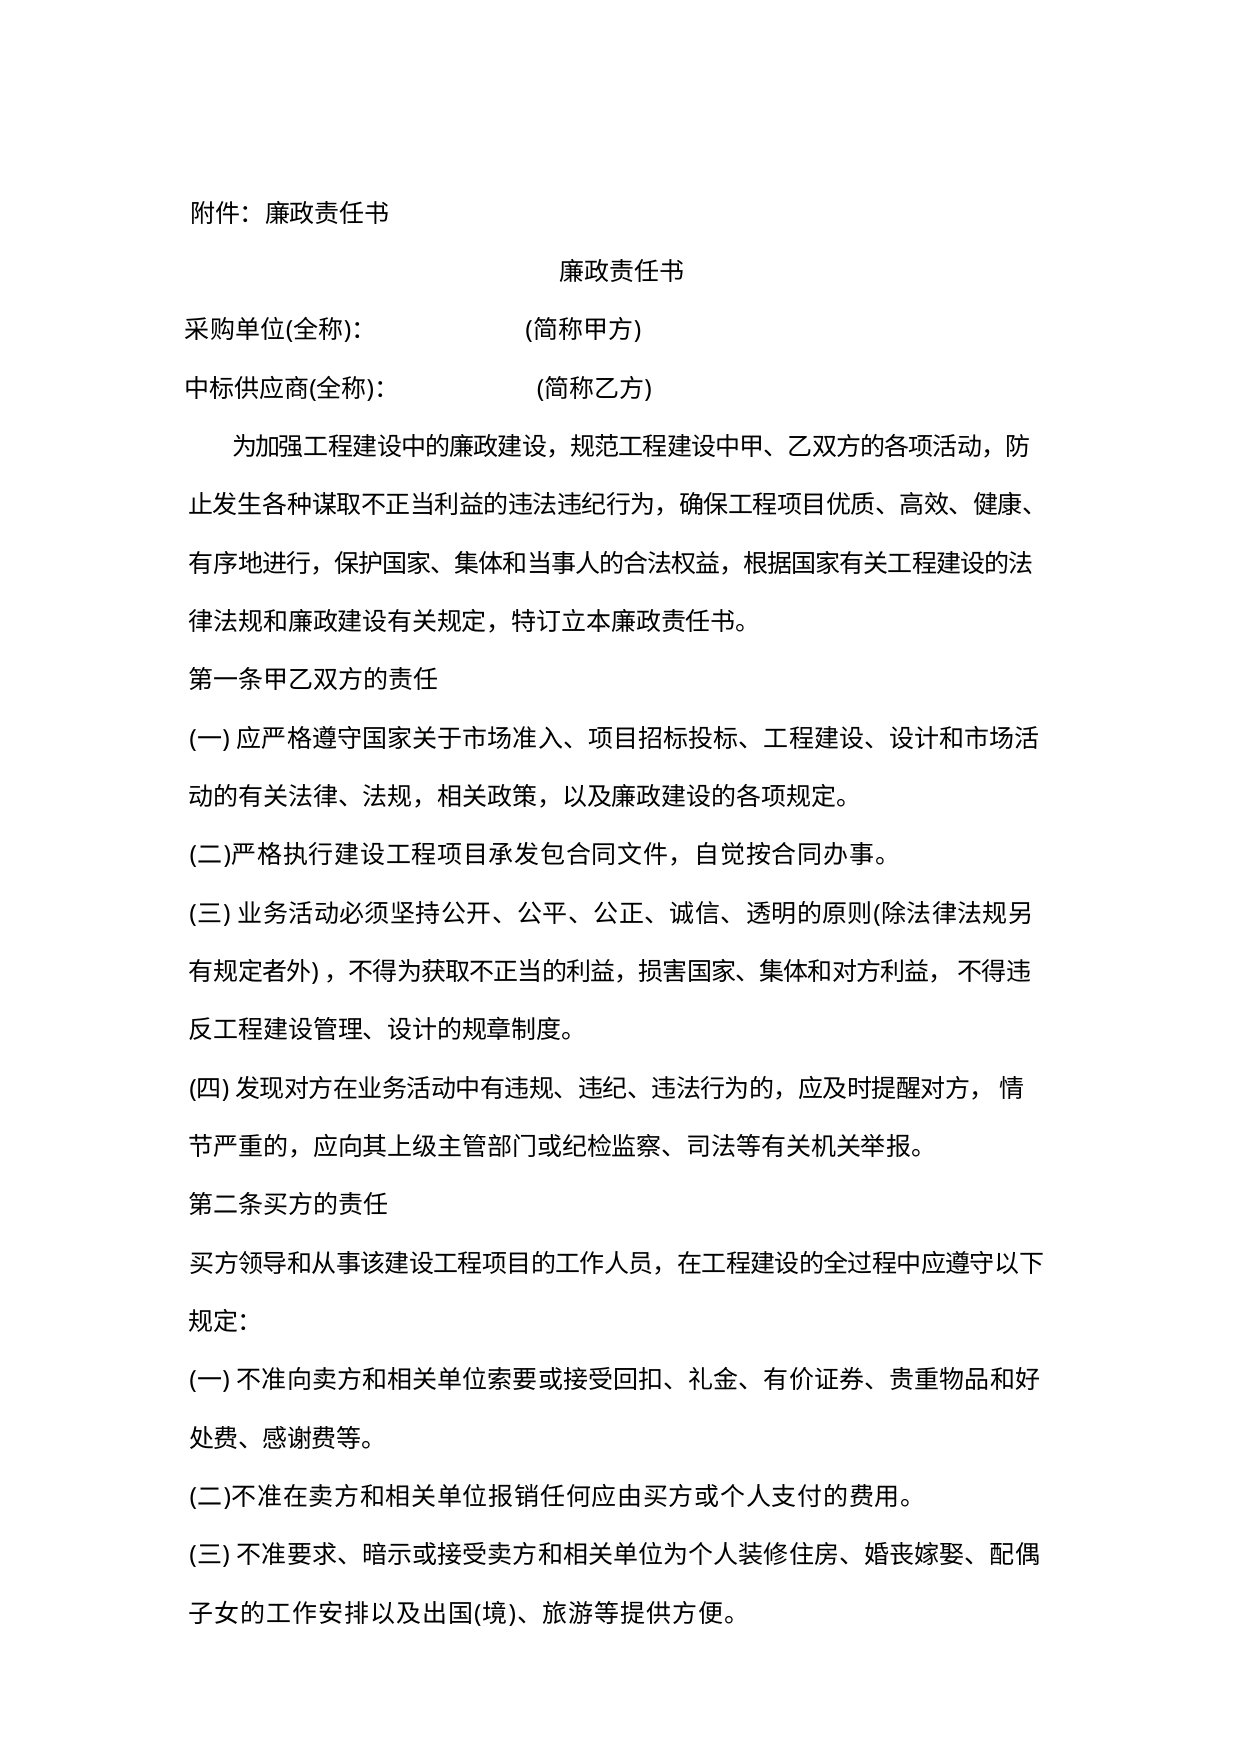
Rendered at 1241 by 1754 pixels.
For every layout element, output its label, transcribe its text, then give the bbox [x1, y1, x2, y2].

text 买方领导和从事该建设工程项目的工作人员，在工程建设的全过程中应遵守以下 规定： [189, 1226, 1049, 1342]
text 为加强工程建设中的廉政建设，规范工程建设中甲、乙双方的各项活动，防止发生各种谋取不正当利益的违法违纪行为，确保工程项目优质、高效、健康、有序地进行，保护国家、集体和当事人的合法权益，根据国家有关工程建设的法律法规和廉政建设有关规定，特订立本廉政责任书。 [188, 409, 1050, 642]
text 采购单位(全称)： (简称甲方) [184, 292, 1057, 351]
text (四) 发现对方在业务活动中有违规、违纪、违法行为的，应及时提醒对方， 情 节严重的，应向其上级主管部门或纪检监察、司法等有关机关举报。 [188, 1051, 1050, 1167]
text (一) 不准向卖方和相关单位索要或接受回扣、礼金、有价证券、贵重物品和好处费、感谢费等。 [189, 1342, 1050, 1459]
text 中标供应商(全称)： (简称乙方) [184, 351, 1057, 409]
text (三) 业务活动必须坚持公开、公平、公正、诚信、透明的原则(除法律法规另有规定者外) ，不得为获取不正当的利益，损害国家、集体和对方利益， 不得违反工程建设管理、设计的规章制度。 [189, 876, 1050, 1051]
text 附件：廉政责任书 [191, 176, 1057, 234]
text 第一条甲乙双方的责任 [188, 642, 1057, 701]
text (二)严格执行建设工程项目承发包合同文件，自觉按合同办事。 [189, 817, 1057, 876]
text 廉政责任书 [559, 234, 1057, 292]
text 第二条买方的责任 [188, 1167, 1057, 1226]
text (一) 应严格遵守国家关于市场准入、项目招标投标、工程建设、设计和市场活动的有关法律、法规，相关政策，以及廉政建设的各项规定。 [189, 701, 1050, 817]
text (三) 不准要求、暗示或接受卖方和相关单位为个人装修住房、婚丧嫁娶、配偶子女的工作安排以及出国(境)、旅游等提供方便。 [189, 1517, 1050, 1634]
text (二)不准在卖方和相关单位报销任何应由买方或个人支付的费用。 [189, 1459, 1057, 1517]
